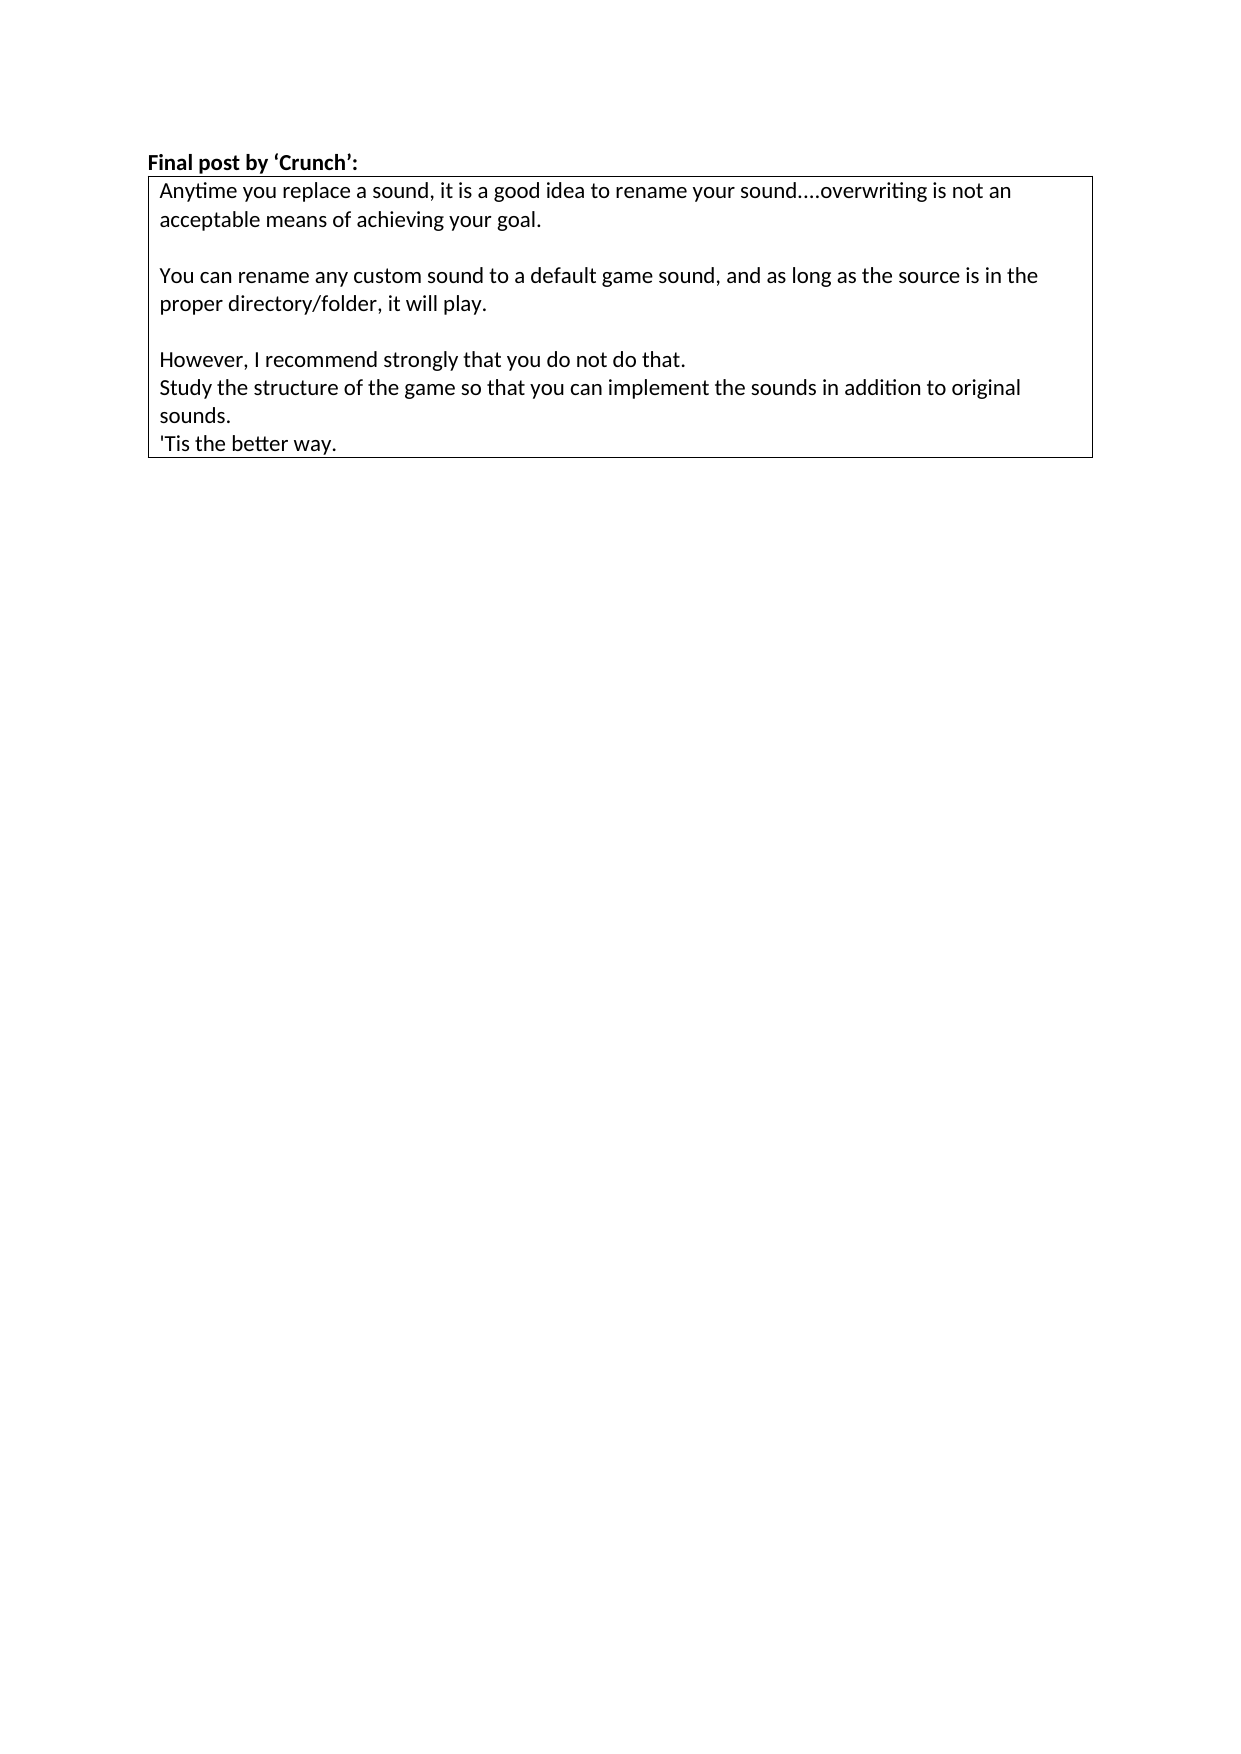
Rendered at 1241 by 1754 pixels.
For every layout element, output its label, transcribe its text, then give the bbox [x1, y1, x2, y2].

table_header Anytime you replace a sound, it is a good idea to rename your sound....overwriting is not an acceptable means of achieving your goal. You can rename any custom sound to a default game sound, and as long as the source is in the proper directory/folder, it will play. However, I recommend strongly that you do not do that. Study the structure of the game so that you can implement the sounds in addition to original sounds. 'Tis the better way. [149, 177, 1092, 457]
text Final post by ‘Crunch’: [148, 148, 1093, 176]
